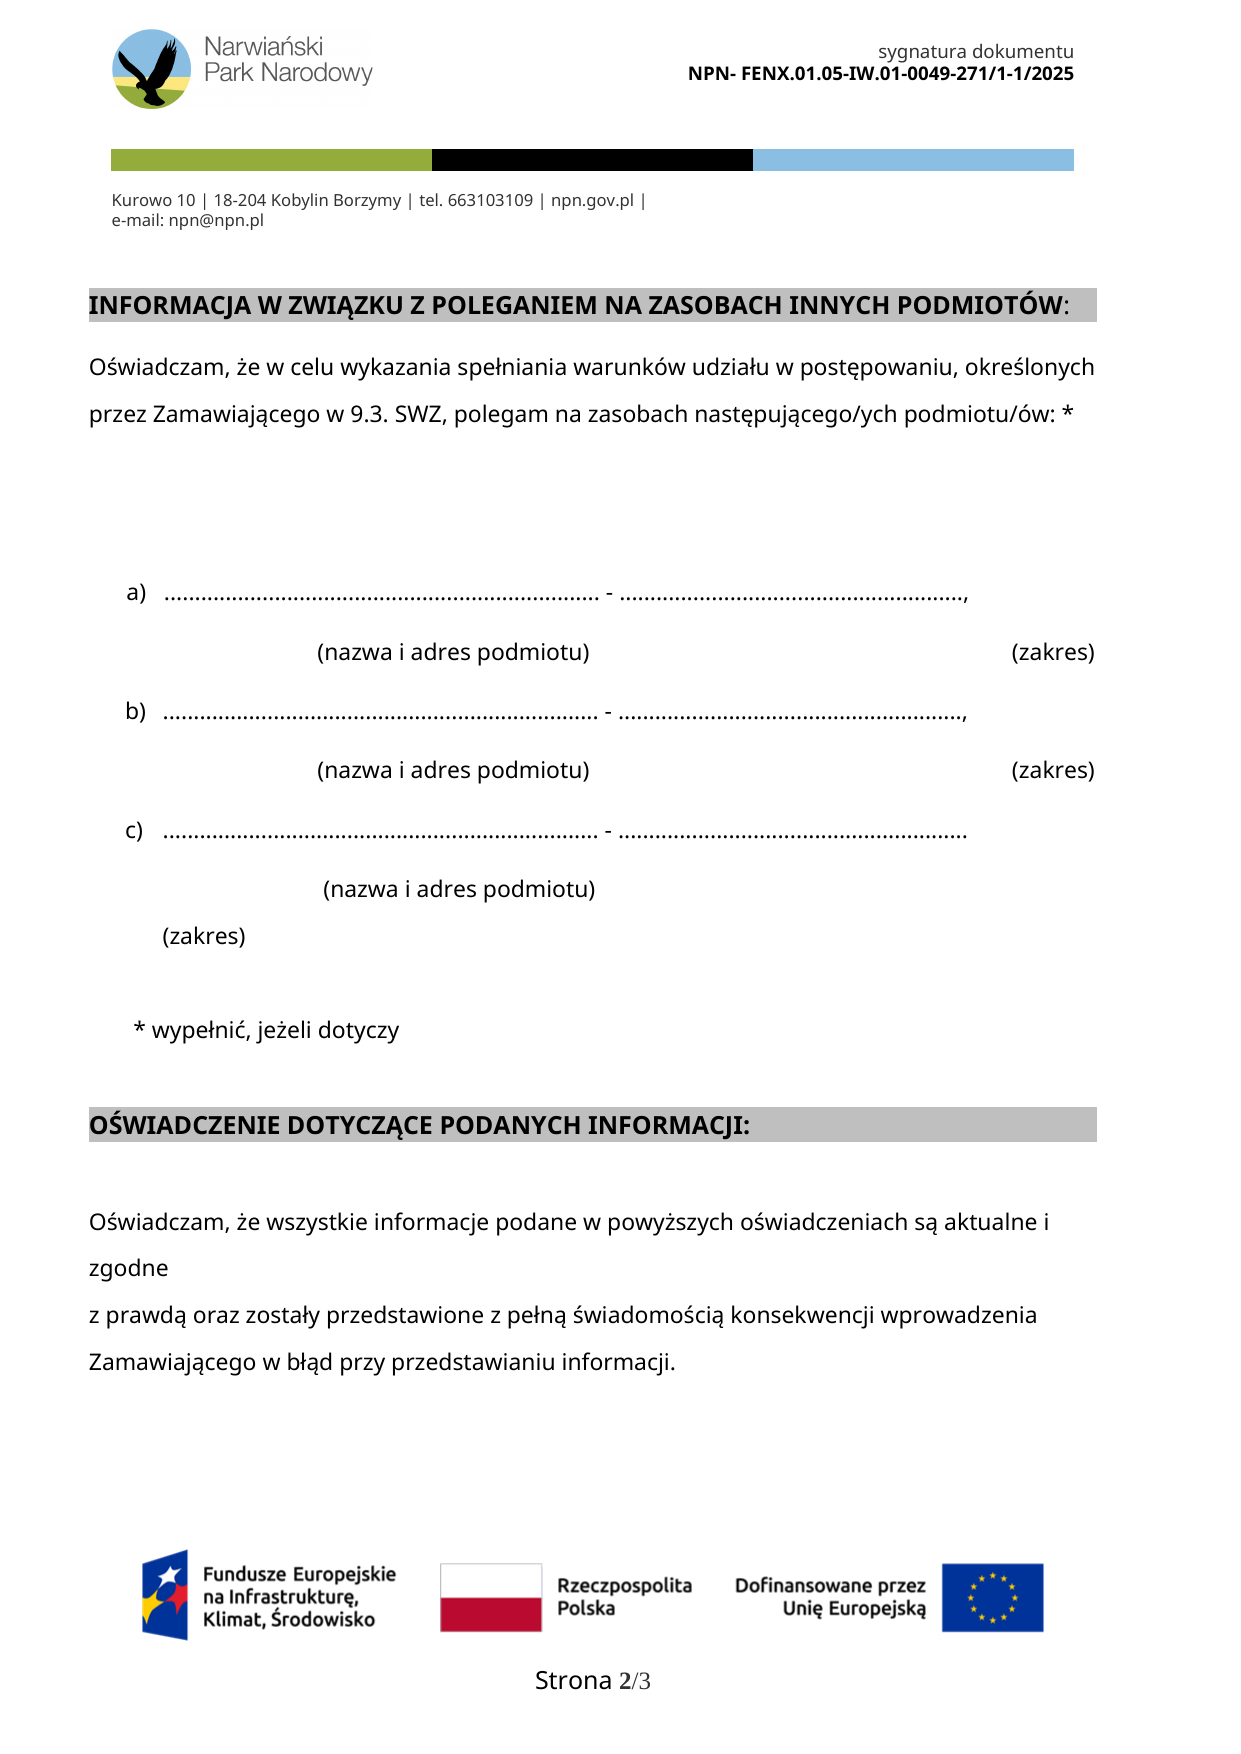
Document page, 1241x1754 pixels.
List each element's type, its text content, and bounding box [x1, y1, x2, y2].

text (nazwa i adres podmiotu) (zakres) [162, 873, 1097, 951]
list ....................................................................... - ........................................................, [126, 576, 1097, 607]
text INFORMACJA W ZWIĄZKU Z POLEGANIEM NA ZASOBACH INNYCH PODMIOTÓW: [89, 288, 1097, 322]
picture [120, 1527, 1066, 1663]
text (nazwa i adres podmiotu) (zakres) [162, 754, 1097, 786]
list ....................................................................... - ......................................................... [125, 814, 1097, 845]
list ....................................................................... - ........................................................, [125, 695, 1097, 726]
text OŚWIADCZENIE DOTYCZĄCE PODANYCH INFORMACJI: [89, 1107, 1097, 1142]
text * wypełnić, jeżeli dotyczy [133, 1014, 1097, 1045]
text Oświadczam, że wszystkie informacje podane w powyższych oświadczeniach są aktualne i zgodne z prawdą oraz zostały przedstawione z pełną świadomością konsekwencji wprowadzenia Zamawiającego w błąd przy przedstawianiu informacji. [89, 1205, 1097, 1377]
picture [111, 28, 373, 109]
text (nazwa i adres podmiotu) (zakres) [162, 636, 1097, 667]
text Oświadczam, że w celu wykazania spełniania warunków udziału w postępowaniu, określonych przez Zamawiającego w 9.3. SWZ, polegam na zasobach następującego/ych podmiotu/ów: * [89, 351, 1097, 429]
